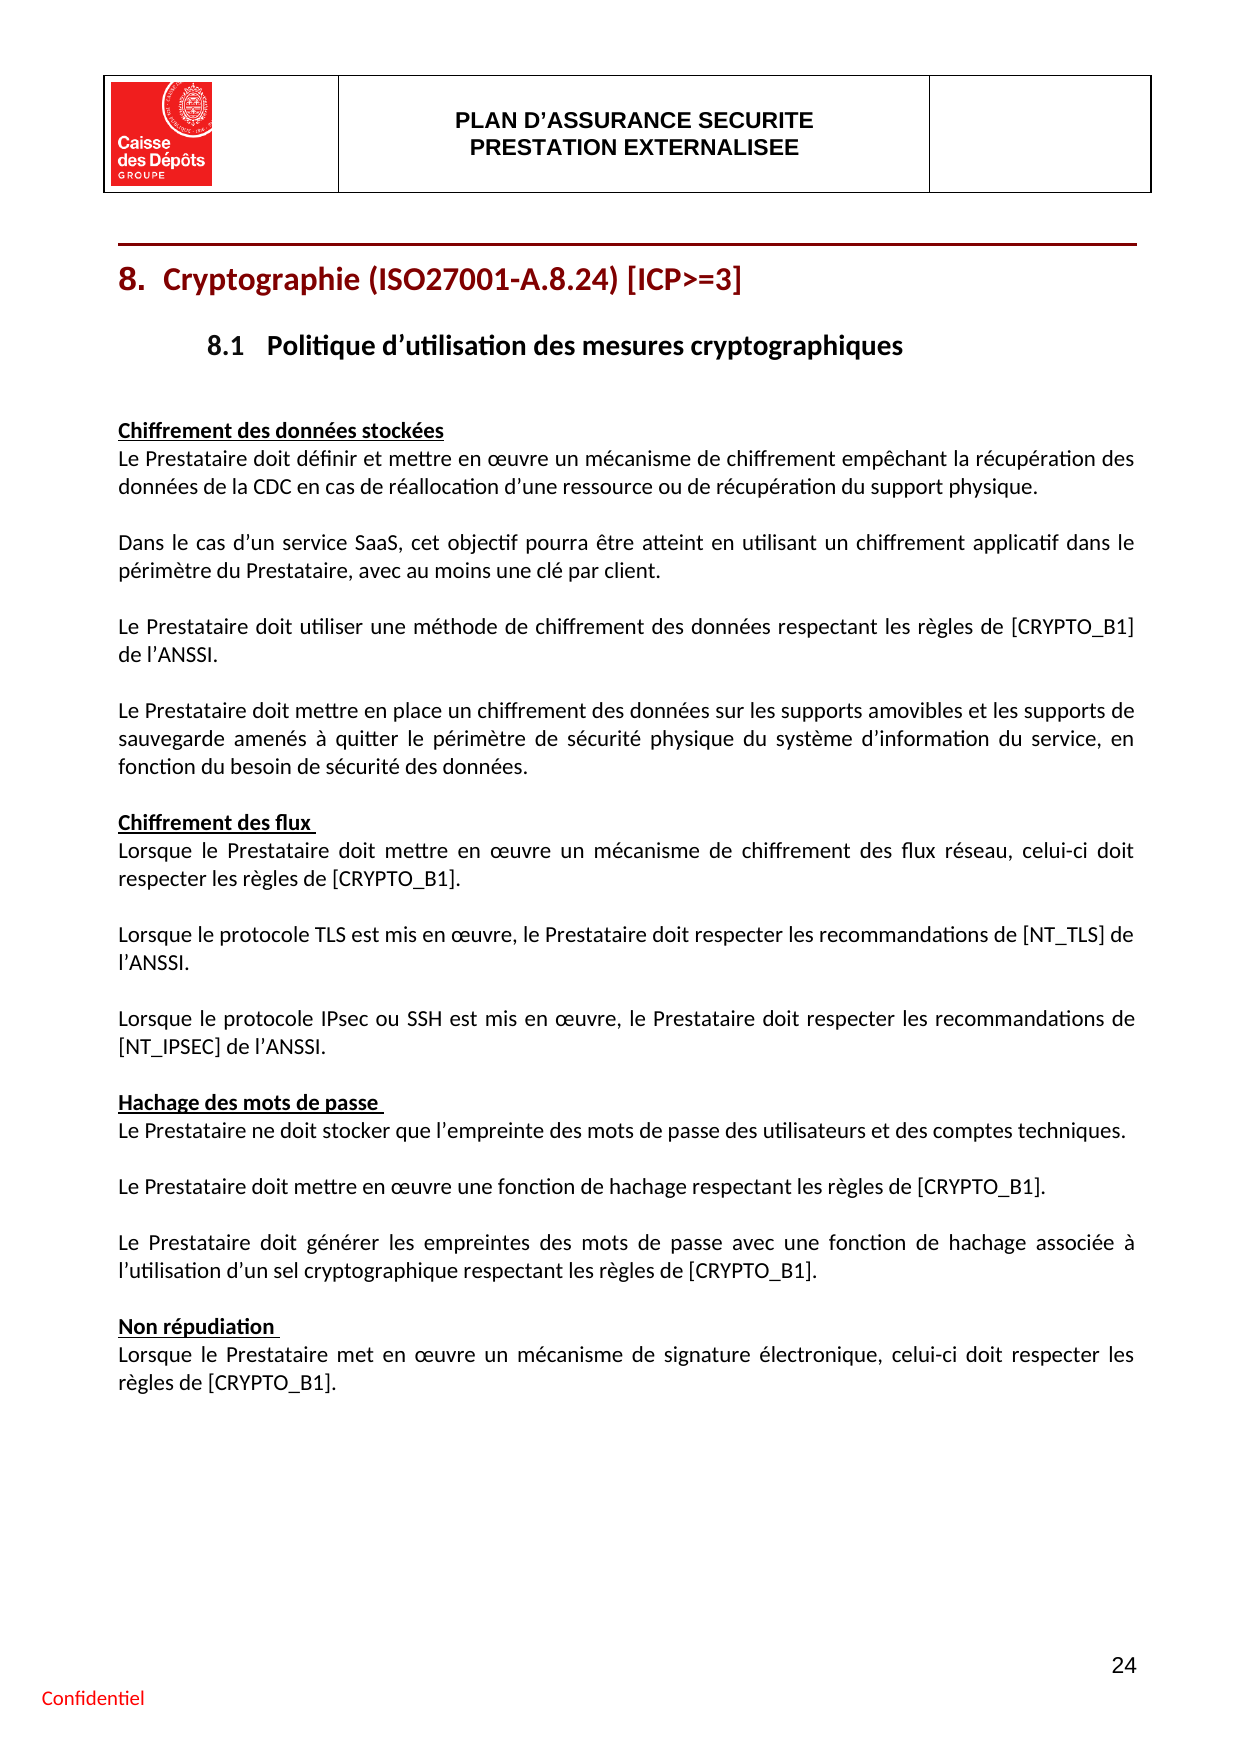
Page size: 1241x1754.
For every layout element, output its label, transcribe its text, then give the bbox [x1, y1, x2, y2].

text Hachage des mots de passe [118, 1088, 1137, 1116]
text Le Prestataire doit générer les empreintes des mots de passe avec une fonction de hachage associée à l’utilisation d’un sel cryptographique respectant les règles de [CRYPTO_B1]. [118, 1228, 1137, 1284]
text Dans le cas d’un service SaaS, cet objectif pourra être atteint en utilisant un chiffrement applicatif dans le périmètre du Prestataire, avec au moins une clé par client. [118, 528, 1137, 584]
subtitle Cryptographie (ISO27001-A.8.24) [ICP>=3] [118, 246, 1137, 299]
text Lorsque le protocole TLS est mis en œuvre, le Prestataire doit respecter les recommandations de [NT_TLS] de l’ANSSI. [118, 920, 1137, 976]
text Le Prestataire doit mettre en œuvre une fonction de hachage respectant les règles de [CRYPTO_B1]. [118, 1172, 1137, 1200]
picture [111, 82, 212, 186]
text Lorsque le protocole IPsec ou SSH est mis en œuvre, le Prestataire doit respecter les recommandations de [NT_IPSEC] de l’ANSSI. [118, 1004, 1137, 1060]
text Lorsque le Prestataire met en œuvre un mécanisme de signature électronique, celui-ci doit respecter les règles de [CRYPTO_B1]. [118, 1340, 1137, 1396]
text Chiffrement des flux [118, 808, 1137, 836]
text Le Prestataire doit utiliser une méthode de chiffrement des données respectant les règles de [CRYPTO_B1] de l’ANSSI. [118, 612, 1137, 668]
text Chiffrement des données stockées [118, 416, 1137, 444]
text Lorsque le Prestataire doit mettre en œuvre un mécanisme de chiffrement des flux réseau, celui-ci doit respecter les règles de [CRYPTO_B1]. [118, 836, 1137, 892]
text Le Prestataire ne doit stocker que l’empreinte des mots de passe des utilisateurs et des comptes techniques. [118, 1116, 1137, 1144]
text Le Prestataire doit mettre en place un chiffrement des données sur les supports amovibles et les supports de sauvegarde amenés à quitter le périmètre de sécurité physique du système d’information du service, en fonction du besoin de sécurité des données. [118, 696, 1137, 780]
subtitle Politique d’utilisation des mesures cryptographiques [207, 327, 1137, 363]
text Le Prestataire doit définir et mettre en œuvre un mécanisme de chiffrement empêchant la récupération des données de la CDC en cas de réallocation d’une ressource ou de récupération du support physique. [118, 444, 1137, 500]
text Non répudiation [118, 1312, 1137, 1340]
